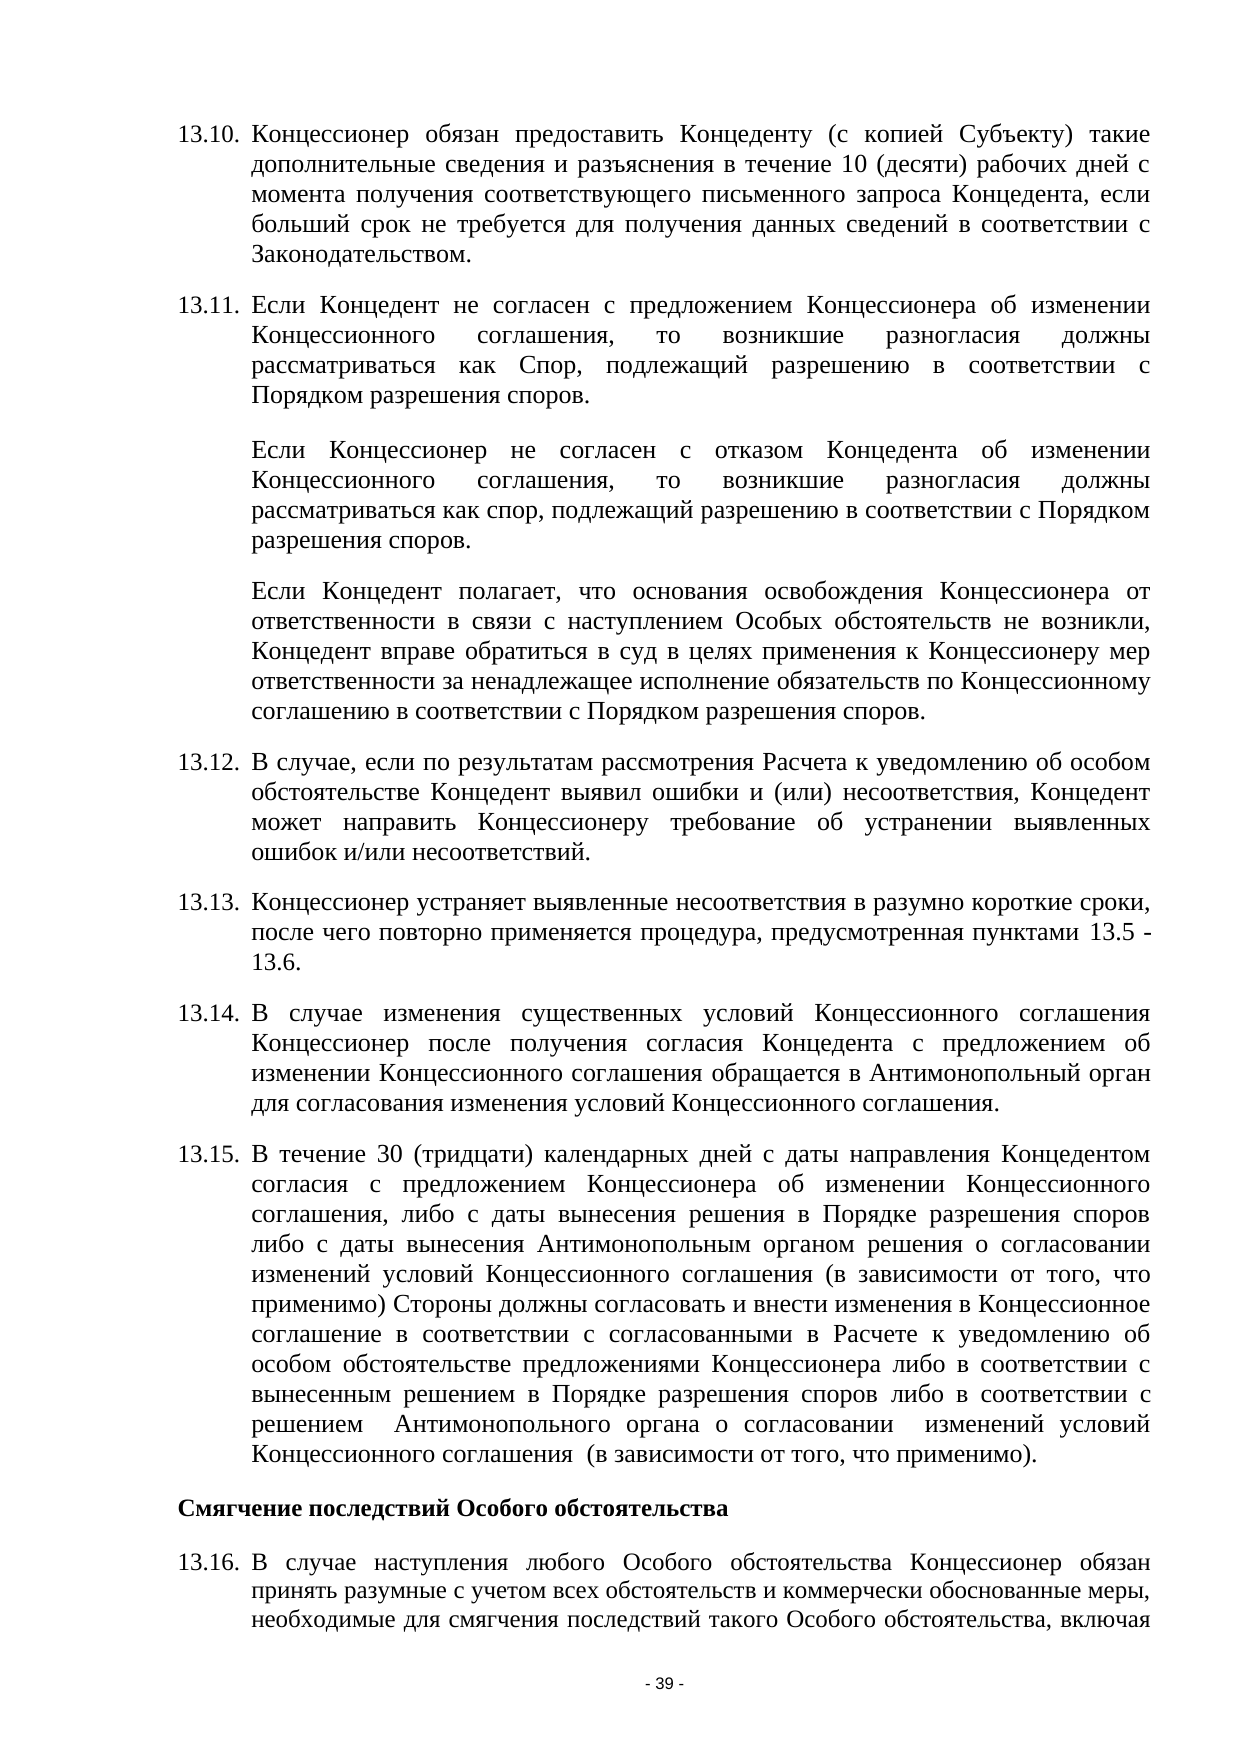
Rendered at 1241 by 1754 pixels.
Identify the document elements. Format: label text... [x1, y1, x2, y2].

list Концессионер устраняет выявленные несоответствия в разумно короткие сроки, после чего повторно применяется процедура, предусмотренная пунктами 13.5 - 13.6. [177, 886, 1152, 976]
text Смягчение последствий Особого обстоятельства [177, 1493, 1152, 1522]
text Если Концессионер не согласен с отказом Концедента об изменении Концессионного соглашения, то возникшие разногласия должны рассматриваться как спор, подлежащий разрешению в соответствии с Порядком разрешения споров. [162, 434, 1152, 554]
list Концессионер обязан предоставить Концеденту (с копией Субъекту) такие дополнительные сведения и разъяснения в течение 10 (десяти) рабочих дней с момента получения соответствующего письменного запроса Концедента, если больший срок не требуется для получения данных сведений в соответствии с Законодательством. [177, 118, 1152, 268]
list В случае, если по результатам рассмотрения Расчета к уведомлению об особом обстоятельстве Концедент выявил ошибки и (или) несоответствия, Концедент может направить Концессионеру требование об устранении выявленных ошибок и/или несоответствий. [177, 746, 1152, 866]
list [177, 1547, 1152, 1633]
list В течение 30 (тридцати) календарных дней с даты направления Концедентом согласия с предложением Концессионера об изменении Концессионного соглашения, либо с даты вынесения решения в Порядке разрешения споров либо с даты вынесения Антимонопольным органом решения о согласовании изменений условий Концессионного соглашения (в зависимости от того, что применимо) Стороны должны согласовать и внести изменения в Концессионное соглашение в соответствии с согласованными в Расчете к уведомлению об особом обстоятельстве предложениями Концессионера либо в соответствии с вынесенным решением в Порядке разрешения споров либо в соответствии с решением Антимонопольного органа о согласовании изменений условий Концессионного соглашения (в зависимости от того, что применимо). [177, 1138, 1152, 1468]
list Если Концедент не согласен с предложением Концессионера об изменении Концессионного соглашения, то возникшие разногласия должны рассматриваться как Спор, подлежащий разрешению в соответствии с Порядком разрешения споров. [177, 289, 1152, 409]
list В случае изменения существенных условий Концессионного соглашения Концессионер после получения согласия Концедента с предложением об изменении Концессионного соглашения обращается в Антимонопольный орган для согласования изменения условий Концессионного соглашения. [177, 997, 1152, 1117]
text Если Концедент полагает, что основания освобождения Концессионера от ответственности в связи с наступлением Особых обстоятельств не возникли, Концедент вправе обратиться в суд в целях применения к Концессионеру мер ответственности за ненадлежащее исполнение обязательств по Концессионному соглашению в соответствии с Порядком разрешения споров. [251, 575, 1152, 725]
